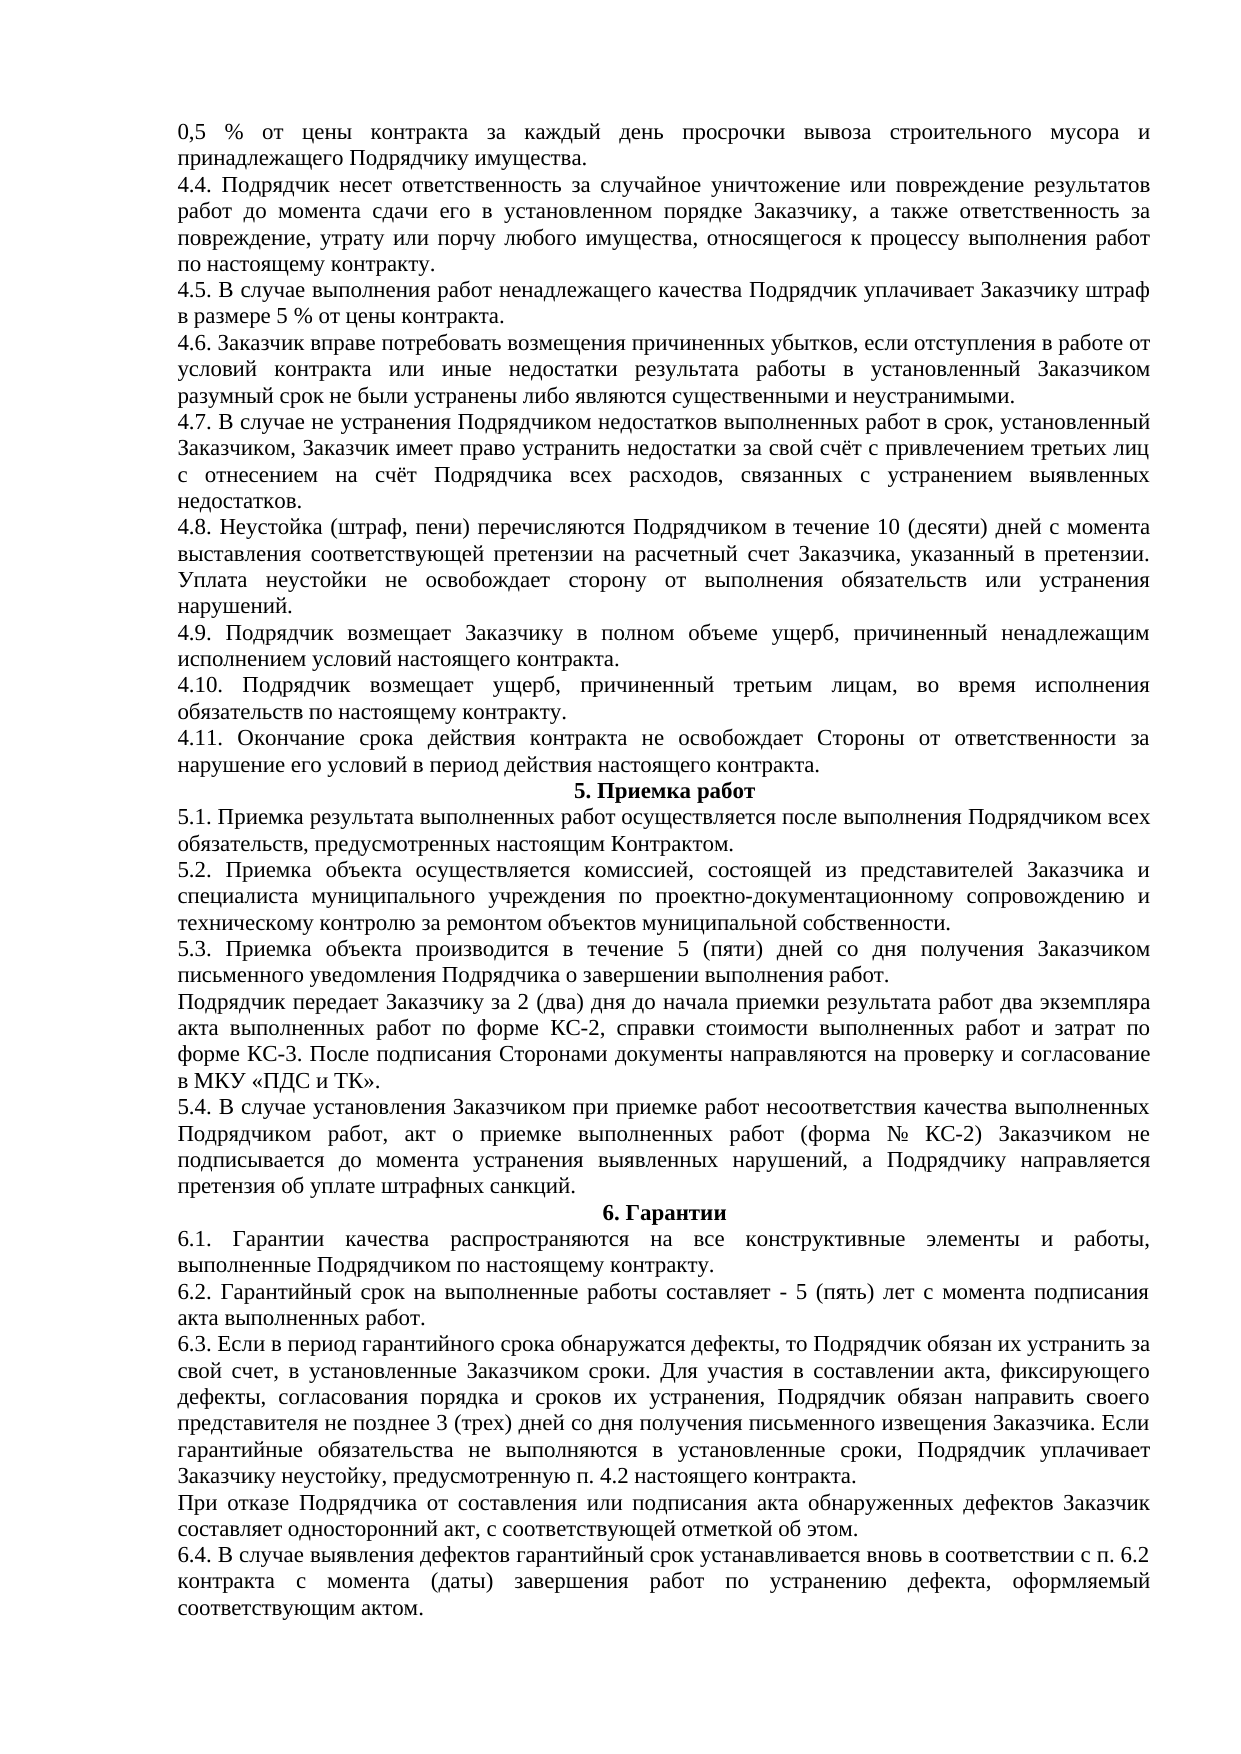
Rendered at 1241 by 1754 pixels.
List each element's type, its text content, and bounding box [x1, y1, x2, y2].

text 4.8. Неустойка (штраф, пени) перечисляются Подрядчиком в течение 10 (десяти) дней с момента выставления соответствующей претензии на расчетный счет Заказчика, указанный в претензии. Уплата неустойки не освобождает сторону от выполнения обязательств или устранения нарушений. [177, 513, 1152, 619]
text 4.10. Подрядчик возмещает ущерб, причиненный третьим лицам, во время исполнения обязательств по настоящему контракту. [177, 672, 1152, 724]
text 6.1. Гарантии качества распространяются на все конструктивные элементы и работы, выполненные Подрядчиком по настоящему контракту. [177, 1225, 1152, 1278]
text 4.6. Заказчик вправе потребовать возмещения причиненных убытков, если отступления в работе от условий контракта или иные недостатки результата работы в установленный Заказчиком разумный срок не были устранены либо являются существенными и неустранимыми. [177, 329, 1152, 408]
text 6.4. В случае выявления дефектов гарантийный срок устанавливается вновь в соответствии с п. 6.2 контракта с момента (даты) завершения работ по устранению дефекта, оформляемый соответствующим актом. [177, 1541, 1152, 1620]
text Подрядчик передает Заказчику за 2 (два) дня до начала приемки результата работ два экземпляра акта выполненных работ по форме КС-2, справки стоимости выполненных работ и затрат по форме КС-3. После подписания Сторонами документы направляются на проверку и согласование в МКУ «ПДС и ТК». [177, 988, 1152, 1093]
text 6.3. Если в период гарантийного срока обнаружатся дефекты, то Подрядчик обязан их устранить за свой счет, в установленные Заказчиком сроки. Для участия в составлении акта, фиксирующего дефекты, согласования порядка и сроков их устранения, Подрядчик обязан направить своего представителя не позднее 3 (трех) дней со дня получения письменного извещения Заказчика. Если гарантийные обязательства не выполняются в установленные сроки, Подрядчик уплачивает Заказчику неустойку, предусмотренную п. 4.2 настоящего контракта. [177, 1330, 1152, 1488]
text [177, 118, 1152, 171]
text 5.3. Приемка объекта производится в течение 5 (пяти) дней со дня получения Заказчиком письменного уведомления Подрядчика о завершении выполнения работ. [177, 935, 1152, 988]
text 4.4. Подрядчик несет ответственность за случайное уничтожение или повреждение результатов работ до момента сдачи его в установленном порядке Заказчику, а также ответственность за повреждение, утрату или порчу любого имущества, относящегося к процессу выполнения работ по настоящему контракту. [177, 171, 1152, 276]
text 6. Гарантии [177, 1199, 1152, 1225]
text При отказе Подрядчика от составления или подписания акта обнаруженных дефектов Заказчик составляет односторонний акт, с соответствующей отметкой об этом. [177, 1488, 1152, 1541]
text 5.2. Приемка объекта осуществляется комиссией, состоящей из представителей Заказчика и специалиста муниципального учреждения по проектно-документационному сопровождению и техническому контролю за ремонтом объектов муниципальной собственности. [177, 856, 1152, 935]
text 5. Приемка работ [177, 777, 1152, 803]
text 4.11. Окончание срока действия контракта не освобождает Стороны от ответственности за нарушение его условий в период действия настоящего контракта. [177, 724, 1152, 777]
text 4.7. В случае не устранения Подрядчиком недостатков выполненных работ в срок, установленный Заказчиком, Заказчик имеет право устранить недостатки за свой счёт с привлечением третьих лиц с отнесением на счёт Подрядчика всех расходов, связанных с устранением выявленных недостатков. [177, 408, 1152, 513]
text 5.1. Приемка результата выполненных работ осуществляется после выполнения Подрядчиком всех обязательств, предусмотренных настоящим Контрактом. [177, 803, 1152, 856]
text 5.4. В случае установления Заказчиком при приемке работ несоответствия качества выполненных Подрядчиком работ, акт о приемке выполненных работ (форма № КС-2) Заказчиком не подписывается до момента устранения выявленных нарушений, а Подрядчику направляется претензия об уплате штрафных санкций. [177, 1093, 1152, 1199]
text 6.2. Гарантийный срок на выполненные работы составляет - 5 (пять) лет с момента подписания акта выполненных работ. [177, 1278, 1152, 1330]
text 4.5. В случае выполнения работ ненадлежащего качества Подрядчик уплачивает Заказчику штраф в размере 5 % от цены контракта. [177, 276, 1152, 329]
text 4.9. Подрядчик возмещает Заказчику в полном объеме ущерб, причиненный ненадлежащим исполнением условий настоящего контракта. [177, 619, 1152, 672]
